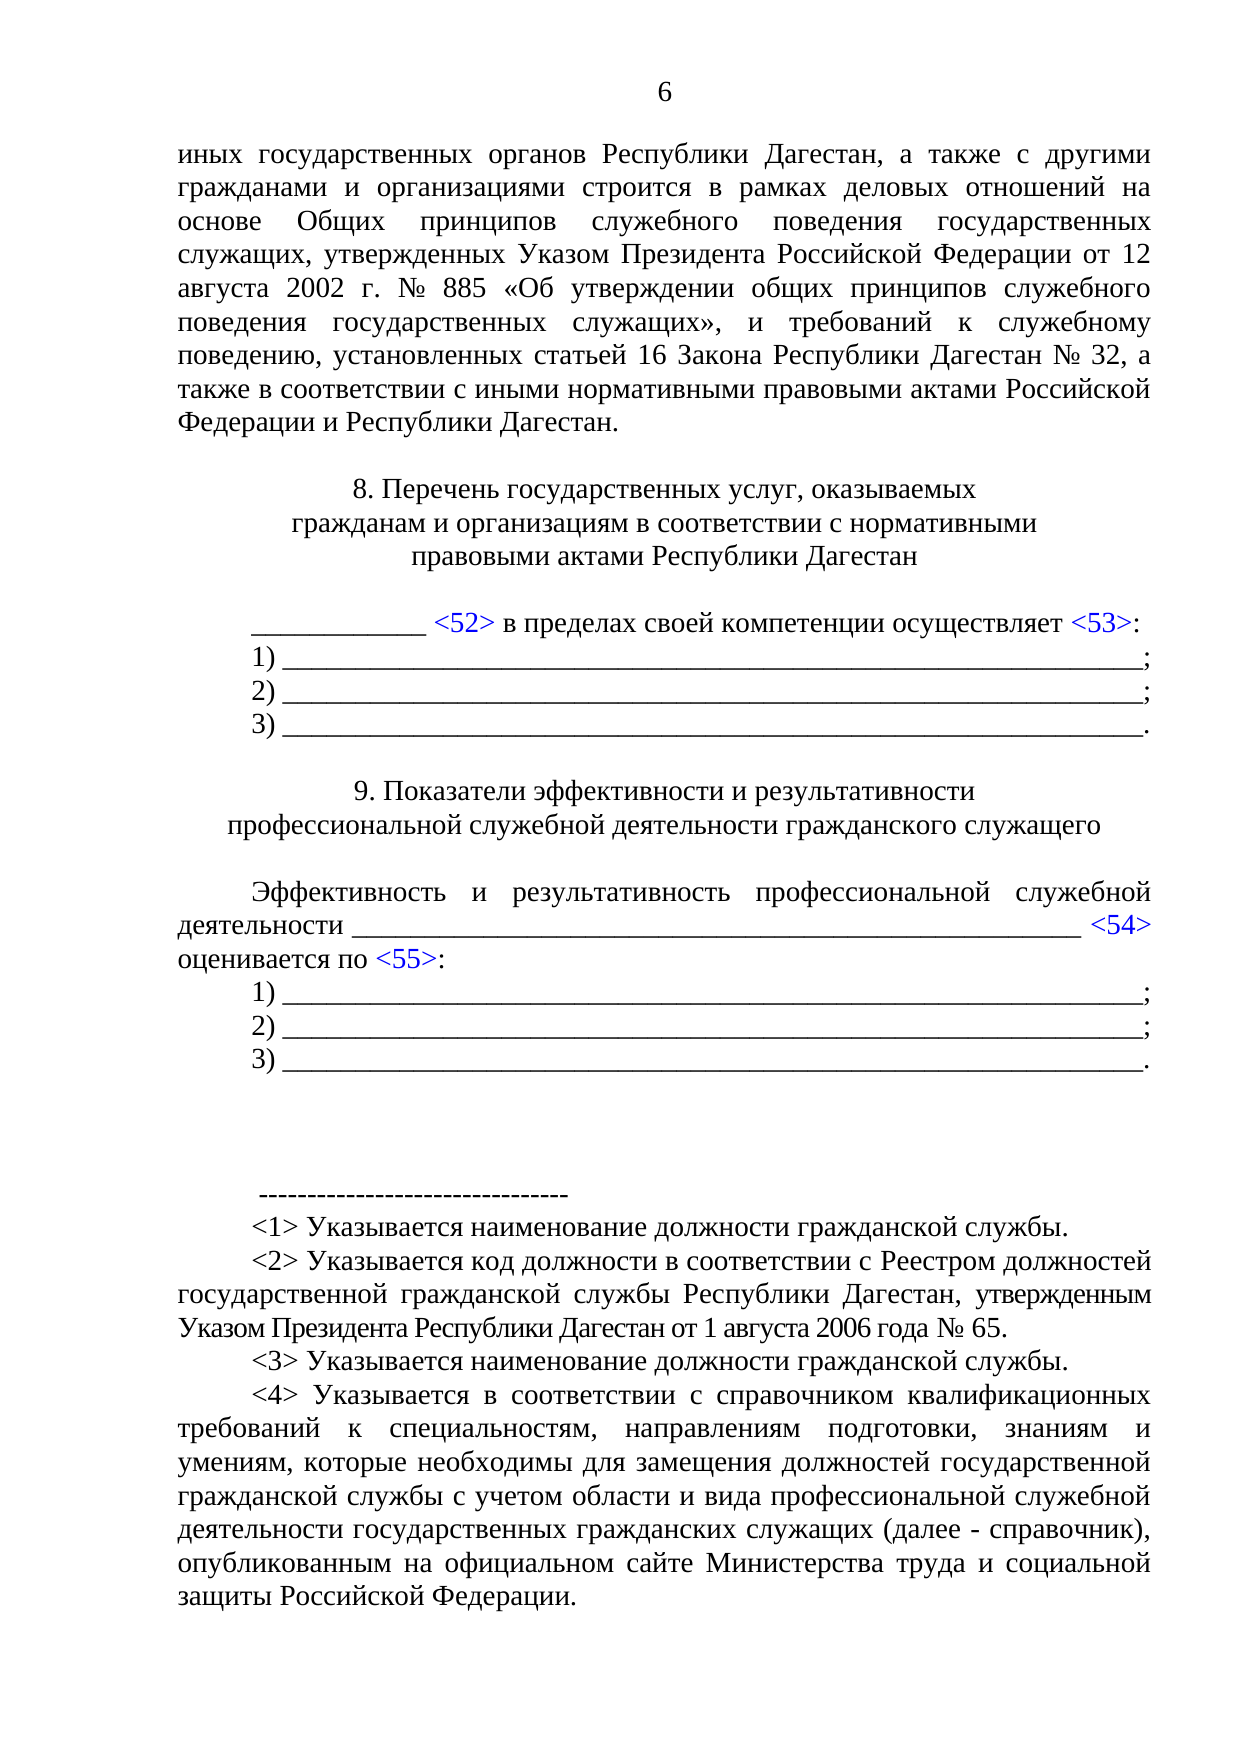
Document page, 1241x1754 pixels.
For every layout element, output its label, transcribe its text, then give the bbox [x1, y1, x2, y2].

text гражданам и организациям в соответствии с нормативными [177, 505, 1152, 538]
text Эффективность и результативность профессиональной служебной деятельности __________________________________________________ <54> оценивается по <55>: [177, 874, 1152, 974]
text 2) ___________________________________________________________; [177, 1008, 1152, 1042]
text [177, 136, 1152, 438]
text ____________ <52> в пределах своей компетенции осуществляет <53>: [177, 606, 1152, 639]
text 2) ___________________________________________________________; [177, 673, 1152, 706]
text 3) ___________________________________________________________. [177, 1042, 1152, 1075]
text <3> Указывается наименование должности гражданской службы. [177, 1343, 1152, 1377]
text 1) ___________________________________________________________; [177, 974, 1152, 1008]
text правовыми актами Республики Дагестан [177, 538, 1152, 572]
text <4> Указывается в соответствии с справочником квалификационных требований к специальностям, направлениям подготовки, знаниям и умениям, которые необходимы для замещения должностей государственной гражданской службы с учетом области и вида профессиональной служебной деятельности государственных гражданских служащих (далее - справочник), опубликованным на официальном сайте Министерства труда и социальной защиты Российской Федерации. [177, 1377, 1152, 1612]
text профессиональной служебной деятельности гражданского служащего [177, 807, 1152, 840]
text <2> Указывается код должности в соответствии с Реестром должностей государственной гражданской службы Республики Дагестан, утвержденным Указом Президента Республики Дагестан от 1 августа 2006 года № 65. [177, 1243, 1152, 1343]
text -------------------------------- [177, 1176, 1152, 1209]
text <1> Указывается наименование должности гражданской службы. [177, 1209, 1152, 1243]
text 1) ___________________________________________________________; [177, 639, 1152, 673]
text 9. Показатели эффективности и результативности [177, 773, 1152, 807]
text 3) ___________________________________________________________. [177, 706, 1152, 740]
text 8. Перечень государственных услуг, оказываемых [177, 471, 1152, 505]
